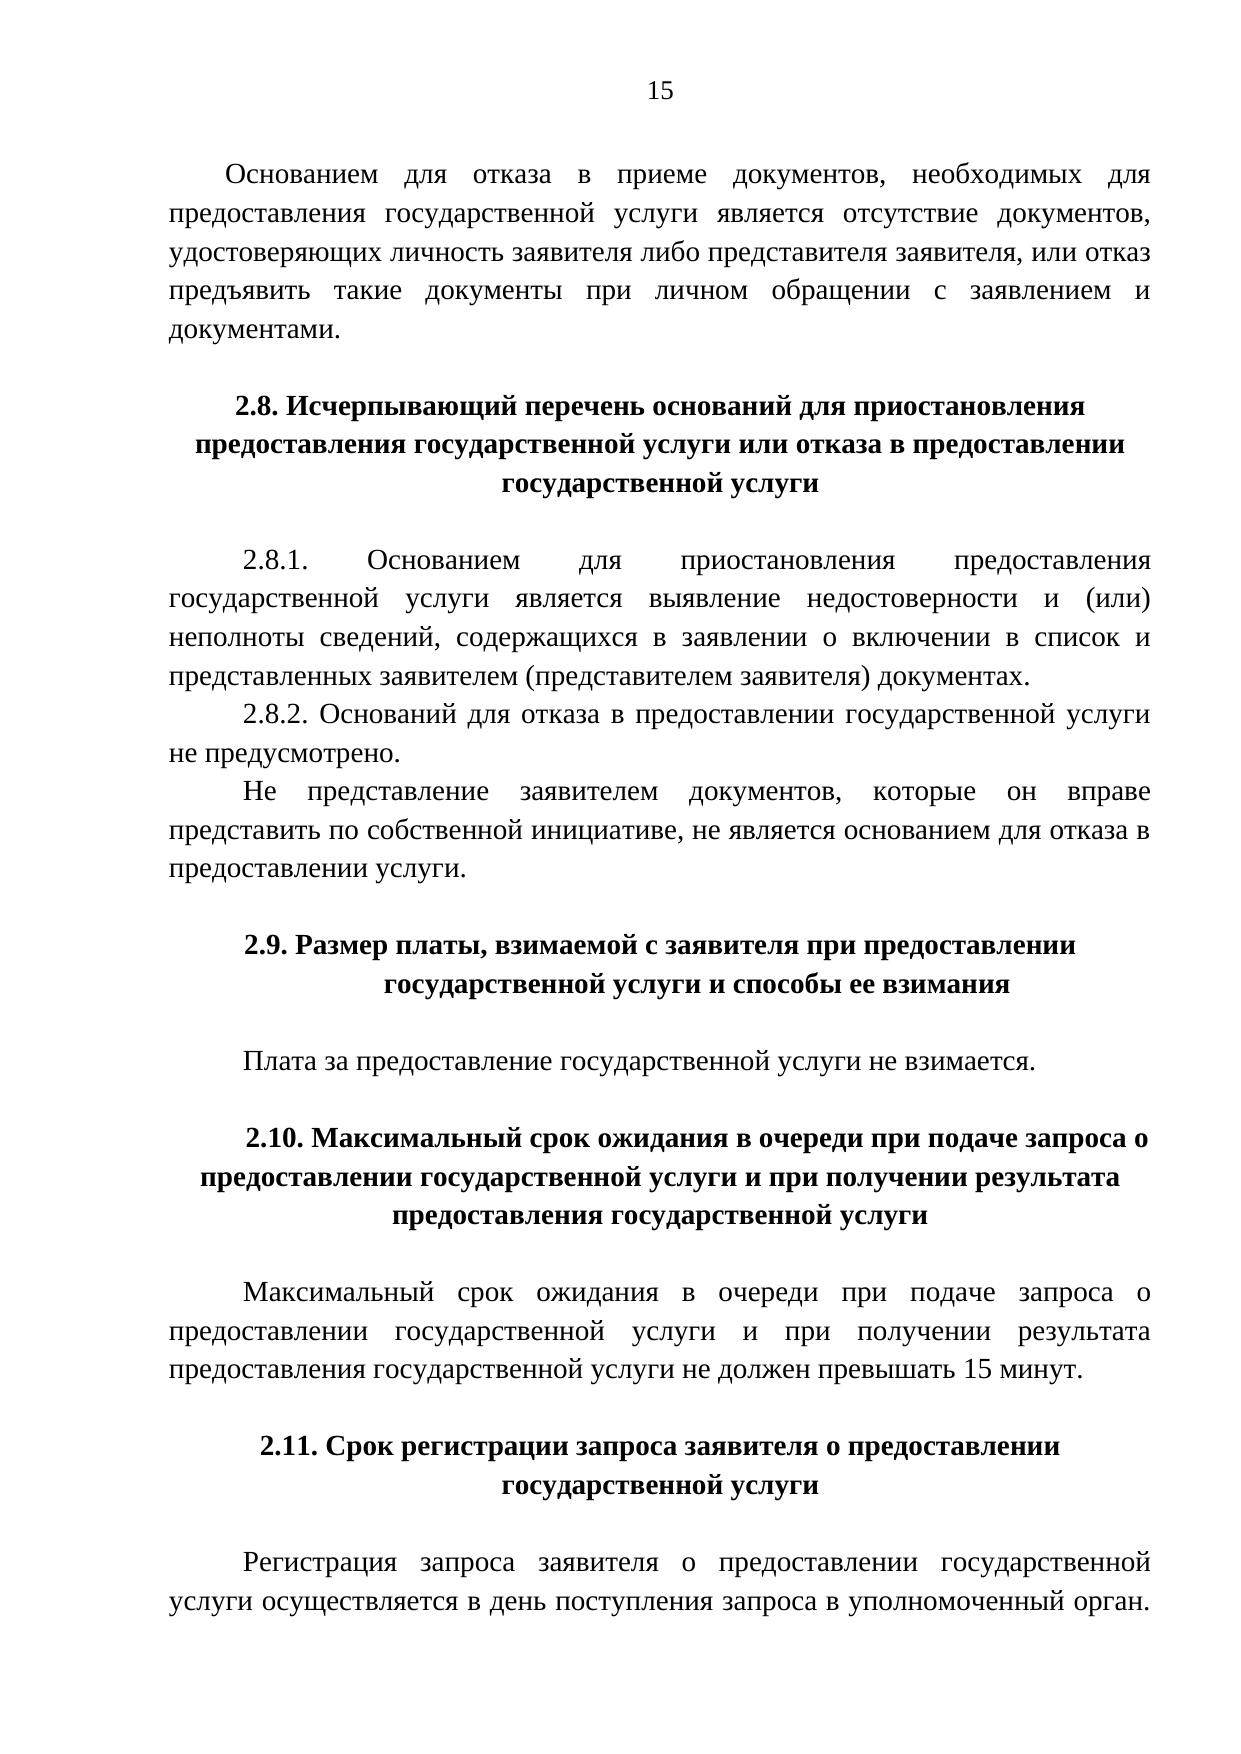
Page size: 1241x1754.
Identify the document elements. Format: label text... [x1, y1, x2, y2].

text 2.10. Максимальный срок ожидания в очереди при подаче запроса о предоставлении государственной услуги и при получении результата предоставления государственной услуги [169, 1120, 1152, 1231]
text Плата за предоставление государственной услуги не взимается. [169, 1043, 1152, 1077]
text Основанием для отказа в приеме документов, необходимых для предоставления государственной услуги является отсутствие документов, удостоверяющих личность заявителя либо представителя заявителя, или отказ предъявить такие документы при личном обращении с заявлением и документами. [169, 157, 1152, 344]
text 2.8.1. Основанием для приостановления предоставления государственной услуги является выявление недостоверности и (или) неполноты сведений, содержащихся в заявлении о включении в список и представленных заявителем (представителем заявителя) документах. [169, 542, 1152, 691]
title 2.8. Исчерпывающий перечень оснований для приостановления предоставления государственной услуги или отказа в предоставлении государственной услуги [169, 388, 1152, 498]
text 2.9. Размер платы, взимаемой с заявителя при предоставлении [169, 927, 1152, 961]
text Не представление заявителем документов, которые он вправе представить по собственной инициативе, не является основанием для отказа в предоставлении услуги. [169, 773, 1152, 884]
text 2.8.2. Оснований для отказа в предоставлении государственной услуги не предусмотрено. [169, 696, 1152, 768]
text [169, 1544, 1152, 1616]
text 2.11. Срок регистрации запроса заявителя о предоставлении государственной услуги [169, 1428, 1152, 1501]
text Максимальный срок ожидания в очереди при подаче запроса о предоставлении государственной услуги и при получении результата предоставления государственной услуги не должен превышать 15 минут. [169, 1274, 1152, 1385]
text государственной услуги и способы ее взимания [169, 966, 1152, 999]
